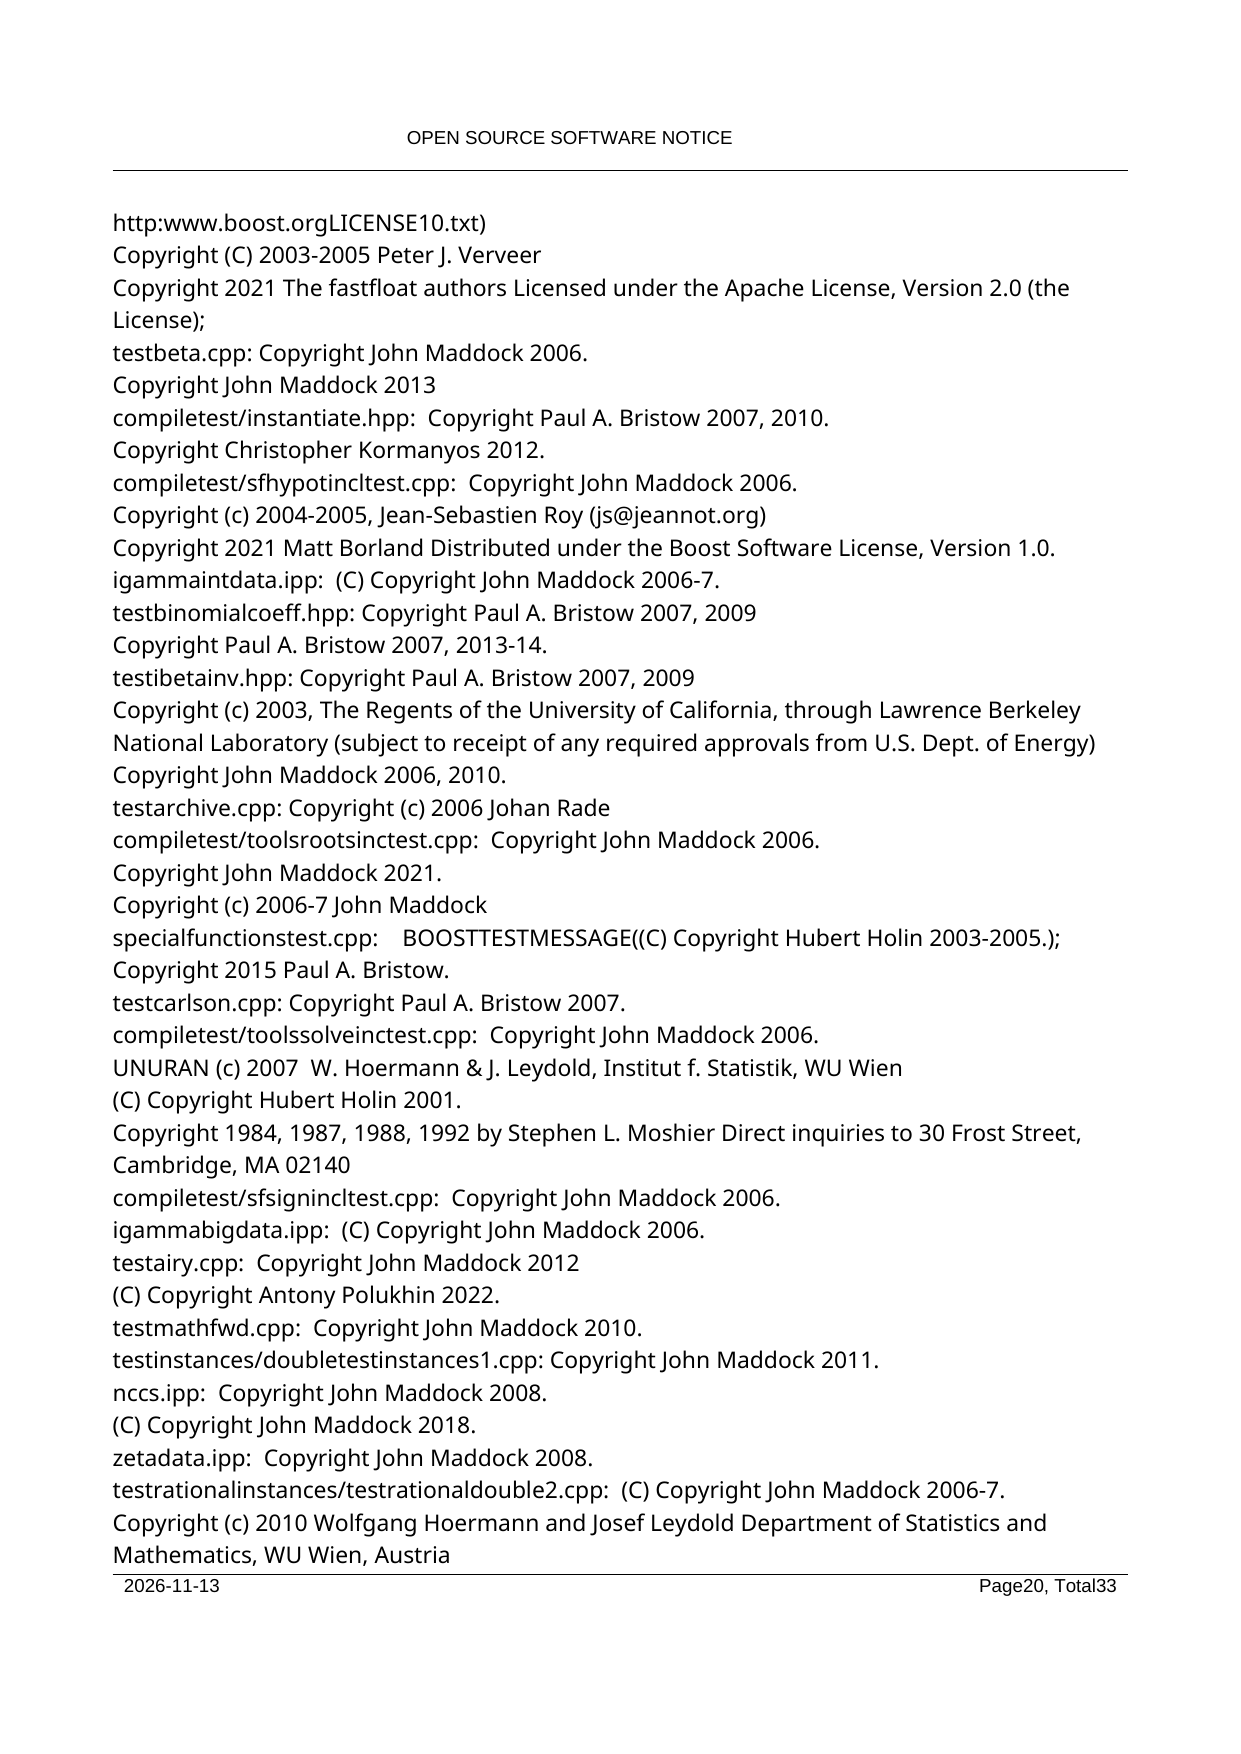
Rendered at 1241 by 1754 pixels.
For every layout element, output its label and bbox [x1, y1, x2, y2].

text [112, 206, 1128, 1571]
